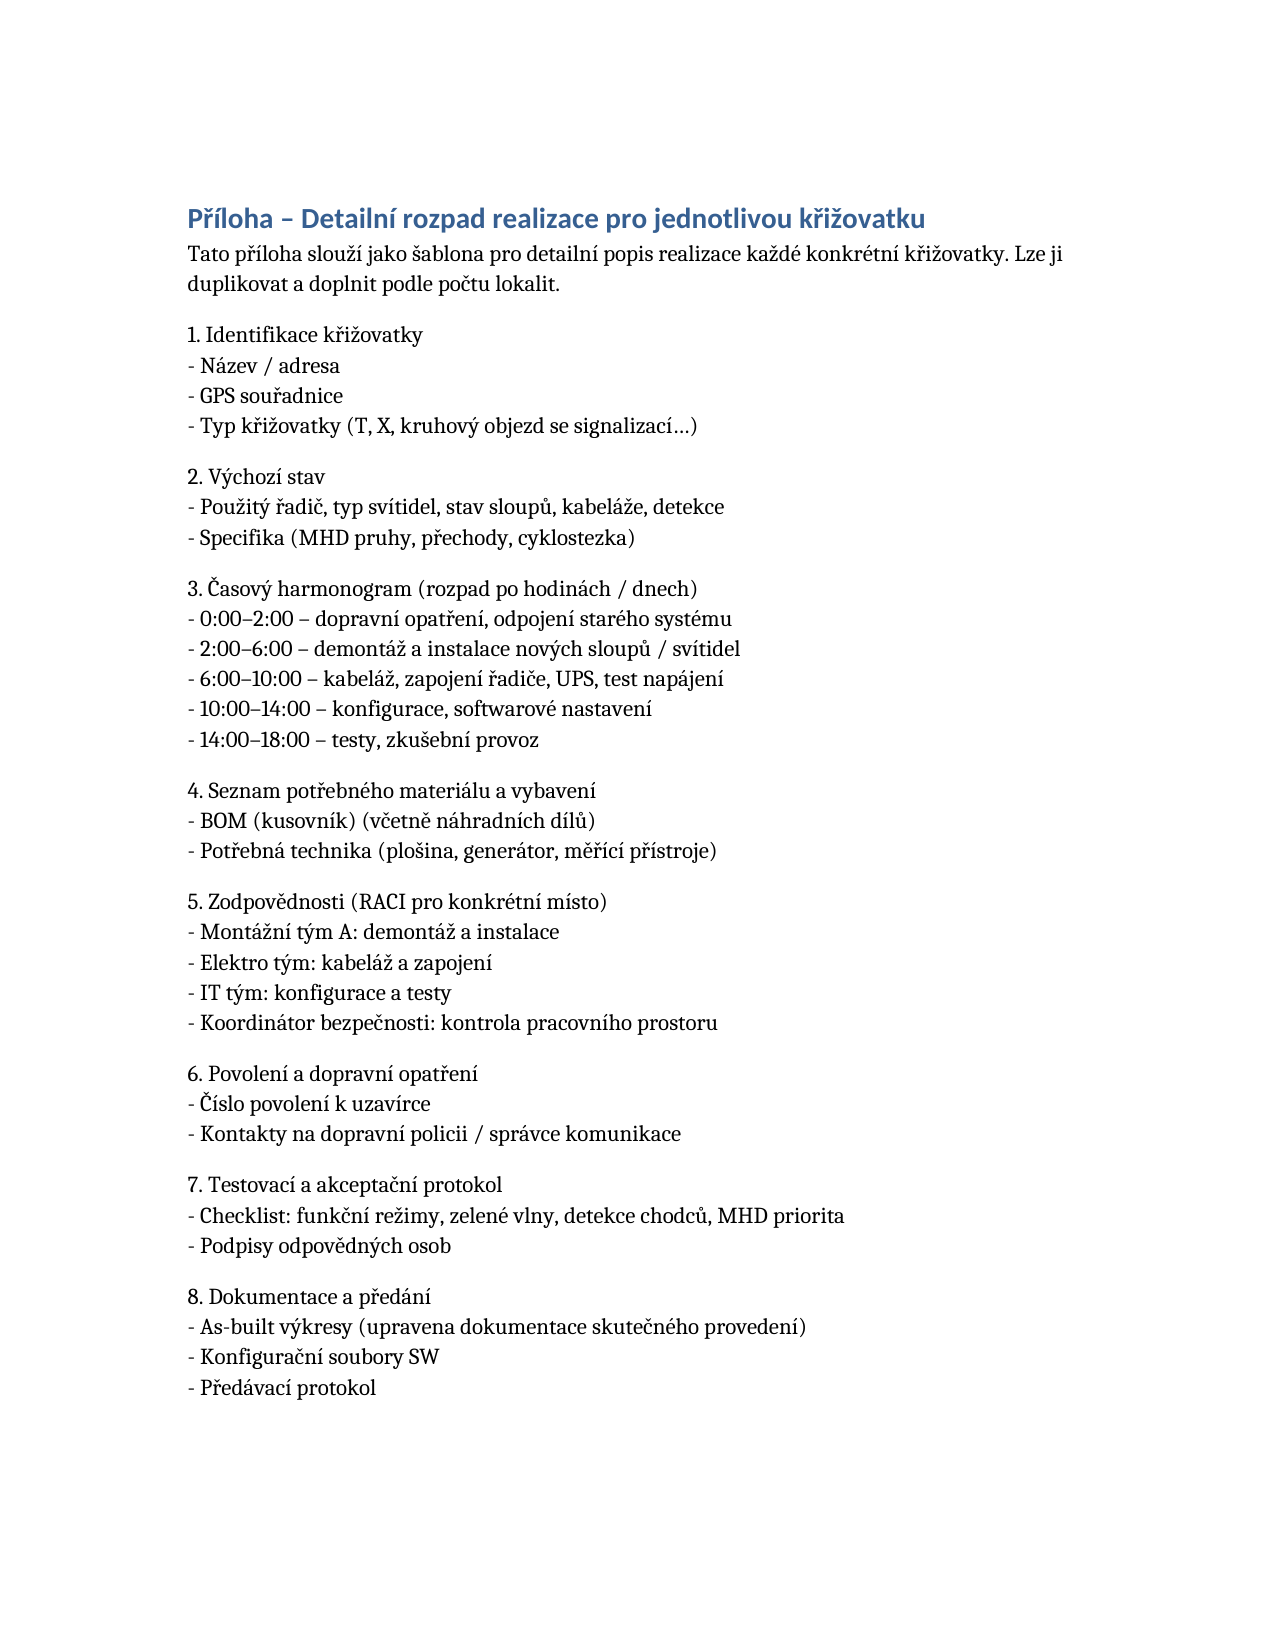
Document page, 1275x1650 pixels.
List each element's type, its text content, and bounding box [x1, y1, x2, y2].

subtitle Příloha – Detailní rozpad realizace pro jednotlivou křižovatku [187, 200, 1087, 236]
text 5. Zodpovědnosti (RACI pro konkrétní místo) - Montážní tým A: demontáž a instalace - Elektro tým: kabeláž a zapojení - IT tým: konfigurace a testy - Koordinátor bezpečnosti: kontrola pracovního prostoru [187, 889, 1087, 1036]
text 8. Dokumentace a předání - As-built výkresy (upravena dokumentace skutečného provedení) - Konfigurační soubory SW - Předávací protokol [187, 1284, 1087, 1401]
text 4. Seznam potřebného materiálu a vybavení - BOM (kusovník) (včetně náhradních dílů) - Potřebná technika (plošina, generátor, měřící přístroje) [187, 777, 1087, 864]
text 1. Identifikace křižovatky - Název / adresa - GPS souřadnice - Typ křižovatky (T, X, kruhový objezd se signalizací…) [187, 322, 1087, 439]
text Tato příloha slouží jako šablona pro detailní popis realizace každé konkrétní křižovatky. Lze ji duplikovat a doplnit podle počtu lokalit. [187, 241, 1087, 297]
text 3. Časový harmonogram (rozpad po hodinách / dnech) - 0:00–2:00 – dopravní opatření, odpojení starého systému - 2:00–6:00 – demontáž a instalace nových sloupů / svítidel - 6:00–10:00 – kabeláž, zapojení řadiče, UPS, test napájení - 10:00–14:00 – konfigurace, softwarové nastavení - 14:00–18:00 – testy, zkušební provoz [187, 575, 1087, 753]
text 7. Testovací a akceptační protokol - Checklist: funkční režimy, zelené vlny, detekce chodců, MHD priorita - Podpisy odpovědných osob [187, 1172, 1087, 1259]
text 6. Povolení a dopravní opatření - Číslo povolení k uzavírce - Kontakty na dopravní policii / správce komunikace [187, 1061, 1087, 1147]
text 2. Výchozí stav - Použitý řadič, typ svítidel, stav sloupů, kabeláže, detekce - Specifika (MHD pruhy, přechody, cyklostezka) [187, 464, 1087, 551]
